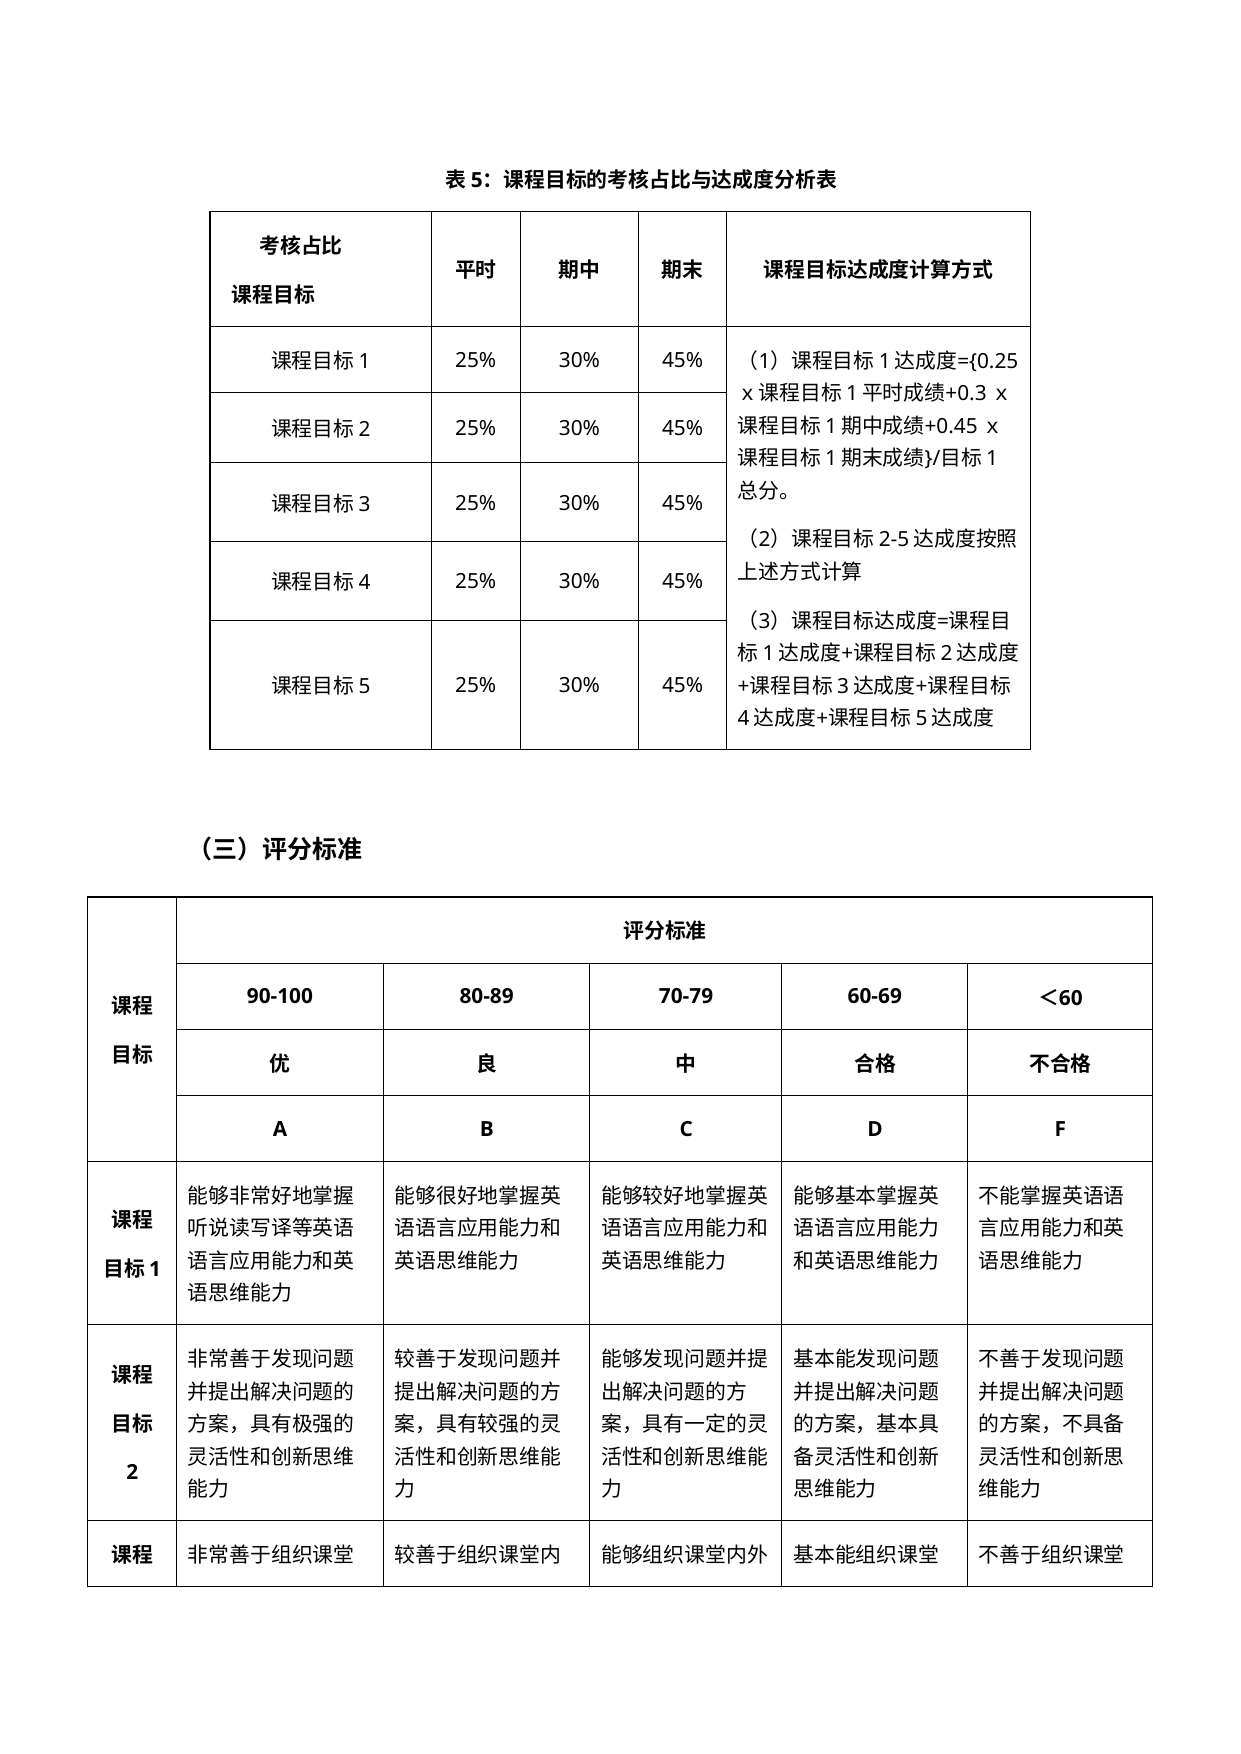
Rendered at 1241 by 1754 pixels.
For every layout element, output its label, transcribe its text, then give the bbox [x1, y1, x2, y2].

table_cell 非常善于组织课堂内外的小组学习任务，搭建小规模学习共同体，培养团队合作能力 [177, 1521, 383, 1586]
table_cell 优 [177, 1030, 383, 1094]
table_cell 80-89 [384, 964, 589, 1028]
table_header 课程 目标 [88, 898, 176, 1161]
table_cell 25% [432, 621, 520, 749]
table_cell 30% [521, 327, 638, 392]
table_cell 45% [639, 542, 726, 619]
table_cell 课程目标1 [211, 327, 431, 392]
table_cell 能够发现问题并提出解决问题的方案，具有一定的灵活性和创新思维能力 [590, 1325, 781, 1520]
text （三）评分标准 [187, 815, 1053, 880]
table_cell 不善于发现问题并提出解决问题的方案，不具备灵活性和创新思维能力 [968, 1325, 1152, 1520]
table_cell 基本能发现问题并提出解决问题的方案，基本具备灵活性和创新思维能力 [782, 1325, 967, 1520]
table_cell 不合格 [968, 1030, 1152, 1094]
table_cell 课程目标3 [211, 463, 431, 541]
table_cell 能够组织课堂内外的小组学习任务，搭建小规模学习共同体，培养团队合作能力 [590, 1521, 781, 1586]
table_cell 30% [521, 542, 638, 619]
table_cell 合格 [782, 1030, 967, 1094]
table_cell C [590, 1096, 781, 1161]
table_cell F [968, 1096, 1152, 1161]
table_cell 能够较好地掌握英语语言应用能力和英语思维能力 [590, 1162, 781, 1324]
table_header 平时 [432, 212, 520, 326]
table_cell 25% [432, 393, 520, 462]
table_header 课程目标达成度计算方式 [727, 212, 1030, 326]
table_cell 课程目标2 [211, 393, 431, 462]
table_cell 课程 目标1 [88, 1162, 176, 1324]
table_cell D [782, 1096, 967, 1161]
table_cell 课程目标5 [211, 621, 431, 749]
table_header 评分标准 [177, 898, 1152, 962]
table_cell 中 [590, 1030, 781, 1094]
table_cell B [384, 1096, 589, 1161]
table_cell 25% [432, 327, 520, 392]
table_cell ＜60 [968, 964, 1152, 1028]
table_cell 45% [639, 463, 726, 541]
table_cell 45% [639, 621, 726, 749]
table_cell 25% [432, 463, 520, 541]
table_cell 良 [384, 1030, 589, 1094]
table_cell 60-69 [782, 964, 967, 1028]
table_cell 课程目标4 [211, 542, 431, 619]
table_cell 能够非常好地掌握听说读写译等英语语言应用能力和英语思维能力 [177, 1162, 383, 1324]
table_cell 能够基本掌握英语语言应用能力和英语思维能力 [782, 1162, 967, 1324]
table_cell 45% [639, 327, 726, 392]
table_cell 25% [432, 542, 520, 619]
table_cell （1）课程目标1达成度={0.25ｘ课程目标1平时成绩+0.3ｘ课程目标1期中成绩+0.45ｘ课程目标1期末成绩}/目标1总分。 （2）课程目标2-5达成度按照上述方式计算 （3）课程目标达成度=课程目标1达成度+课程目标2达成度+课程目标3达成度+课程目标4达成度+课程目标5达成度 [727, 327, 1030, 749]
table_cell 90-100 [177, 964, 383, 1028]
table_header 考核占比 课程目标 [211, 212, 431, 326]
table_cell 不能掌握英语语言应用能力和英语思维能力 [968, 1162, 1152, 1324]
table_cell 课程 目标 2 [88, 1325, 176, 1520]
table_cell 70-79 [590, 964, 781, 1028]
table_header 期末 [639, 212, 726, 326]
table_cell 30% [521, 393, 638, 462]
table_cell 45% [639, 393, 726, 462]
table_cell 30% [521, 621, 638, 749]
table_cell 能够很好地掌握英语语言应用能力和英语思维能力 [384, 1162, 589, 1324]
table_cell 基本能组织课堂内外的小组学习任务，搭建小规模学习共同体，培养团队合作能力 [782, 1521, 967, 1586]
table_cell 非常善于发现问题并提出解决问题的方案，具有极强的灵活性和创新思维能力 [177, 1325, 383, 1520]
table_cell 30% [521, 463, 638, 541]
table_cell 较善于组织课堂内外的小组学习任务，搭建小规模学习共同体，培养团队合作能力 [384, 1521, 589, 1586]
text 表5：课程目标的考核占比与达成度分析表 [187, 162, 1053, 194]
table_header 期中 [521, 212, 638, 326]
table_cell 较善于发现问题并提出解决问题的方案，具有较强的灵活性和创新思维能力 [384, 1325, 589, 1520]
table_cell 不善于组织课堂内外的小组学习任务，搭建小规模学习共同体，培养团队合作能力 [968, 1521, 1152, 1586]
table_cell 课程 目标 3 [88, 1521, 176, 1586]
table_cell A [177, 1096, 383, 1161]
